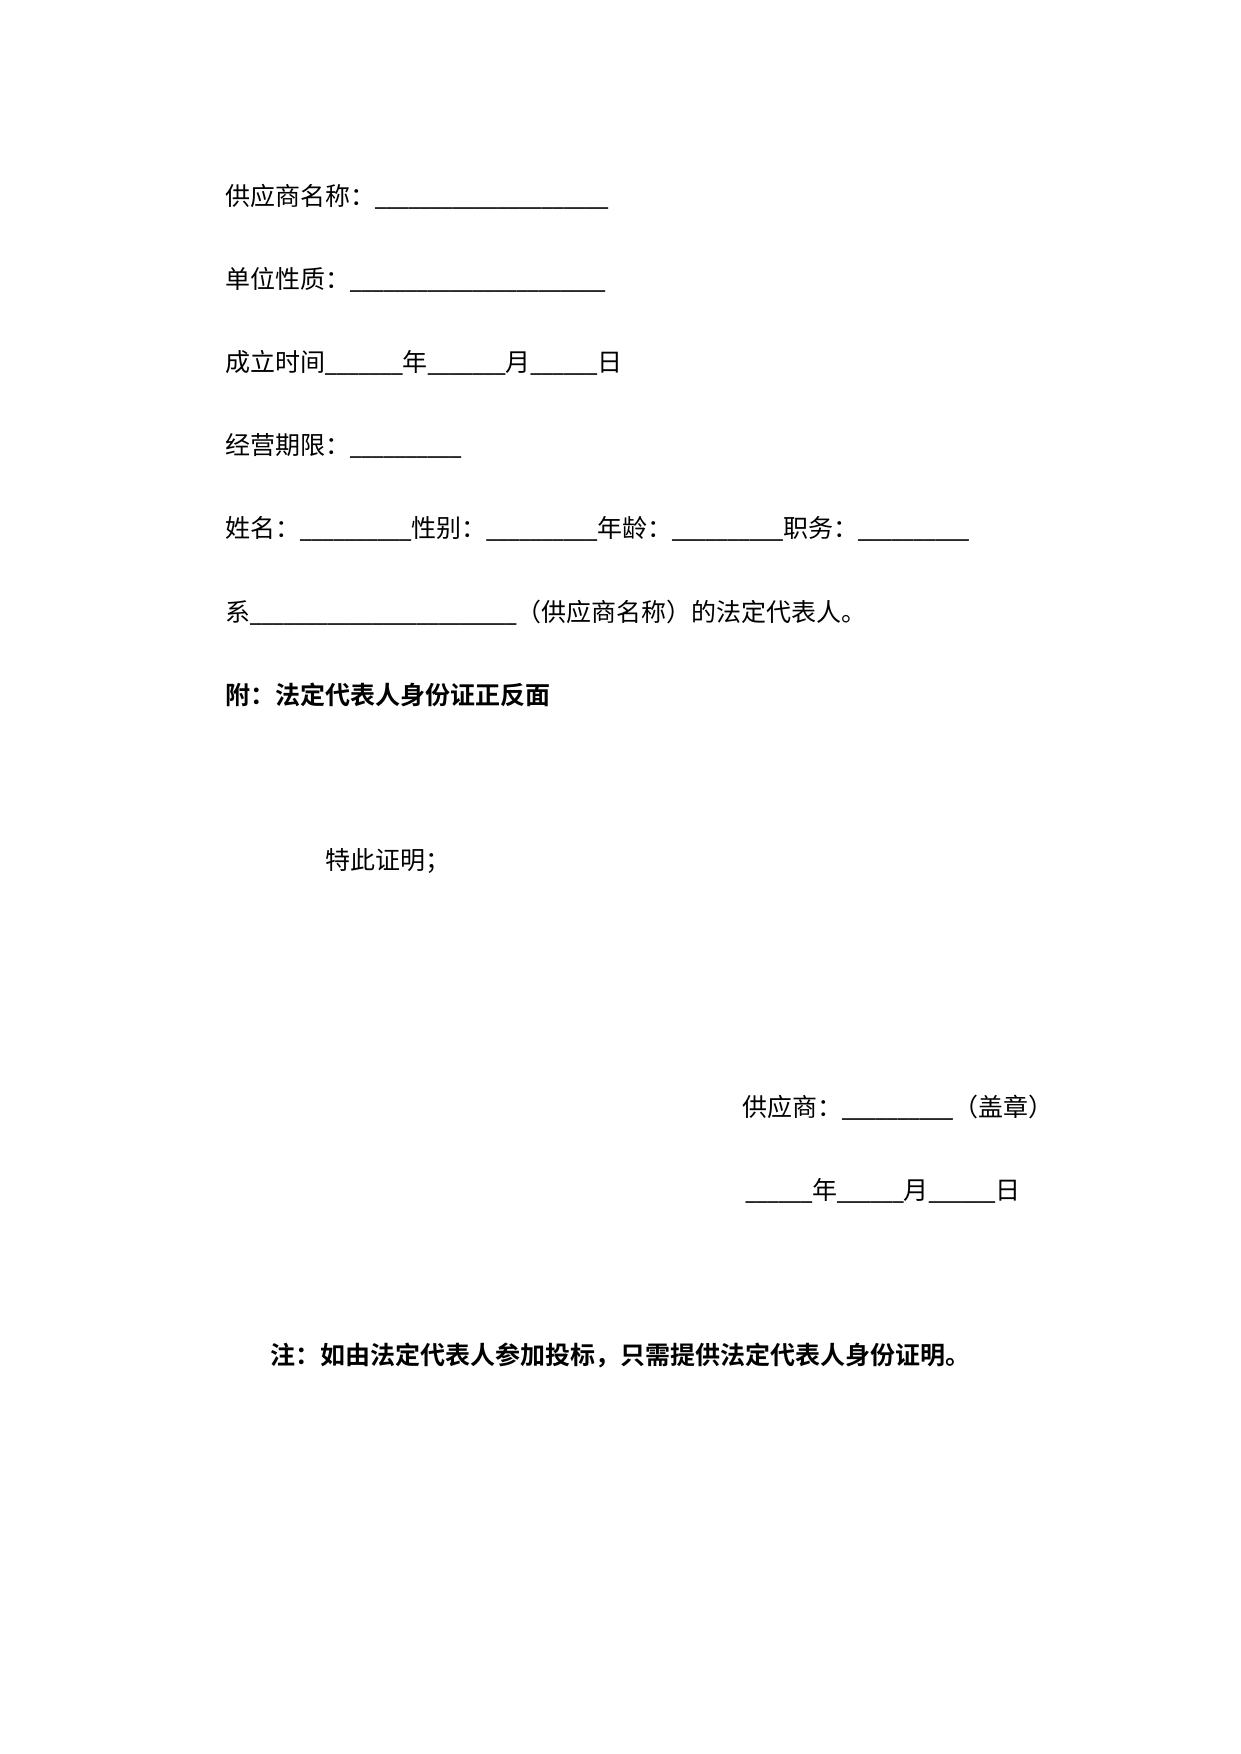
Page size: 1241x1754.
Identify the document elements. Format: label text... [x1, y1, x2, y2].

text 供应商：__________（盖章） [187, 1073, 1053, 1138]
text 供应商名称：_____________________ [187, 162, 1053, 227]
text 单位性质：_______________________ [187, 245, 1053, 310]
text 特此证明； [187, 826, 1053, 891]
text 系________________________（供应商名称）的法定代表人。 [187, 578, 1053, 643]
text 成立时间_______年_______月______日 [187, 328, 1053, 393]
text 附：法定代表人身份证正反面 [187, 661, 1053, 726]
text 经营期限：__________ [187, 411, 1053, 476]
text ______年______月______日 [187, 1156, 1020, 1221]
text 注：如由法定代表人参加投标，只需提供法定代表人身份证明。 [187, 1321, 1053, 1386]
text 姓名：__________性别：__________年龄：__________职务：__________ [187, 494, 1053, 559]
